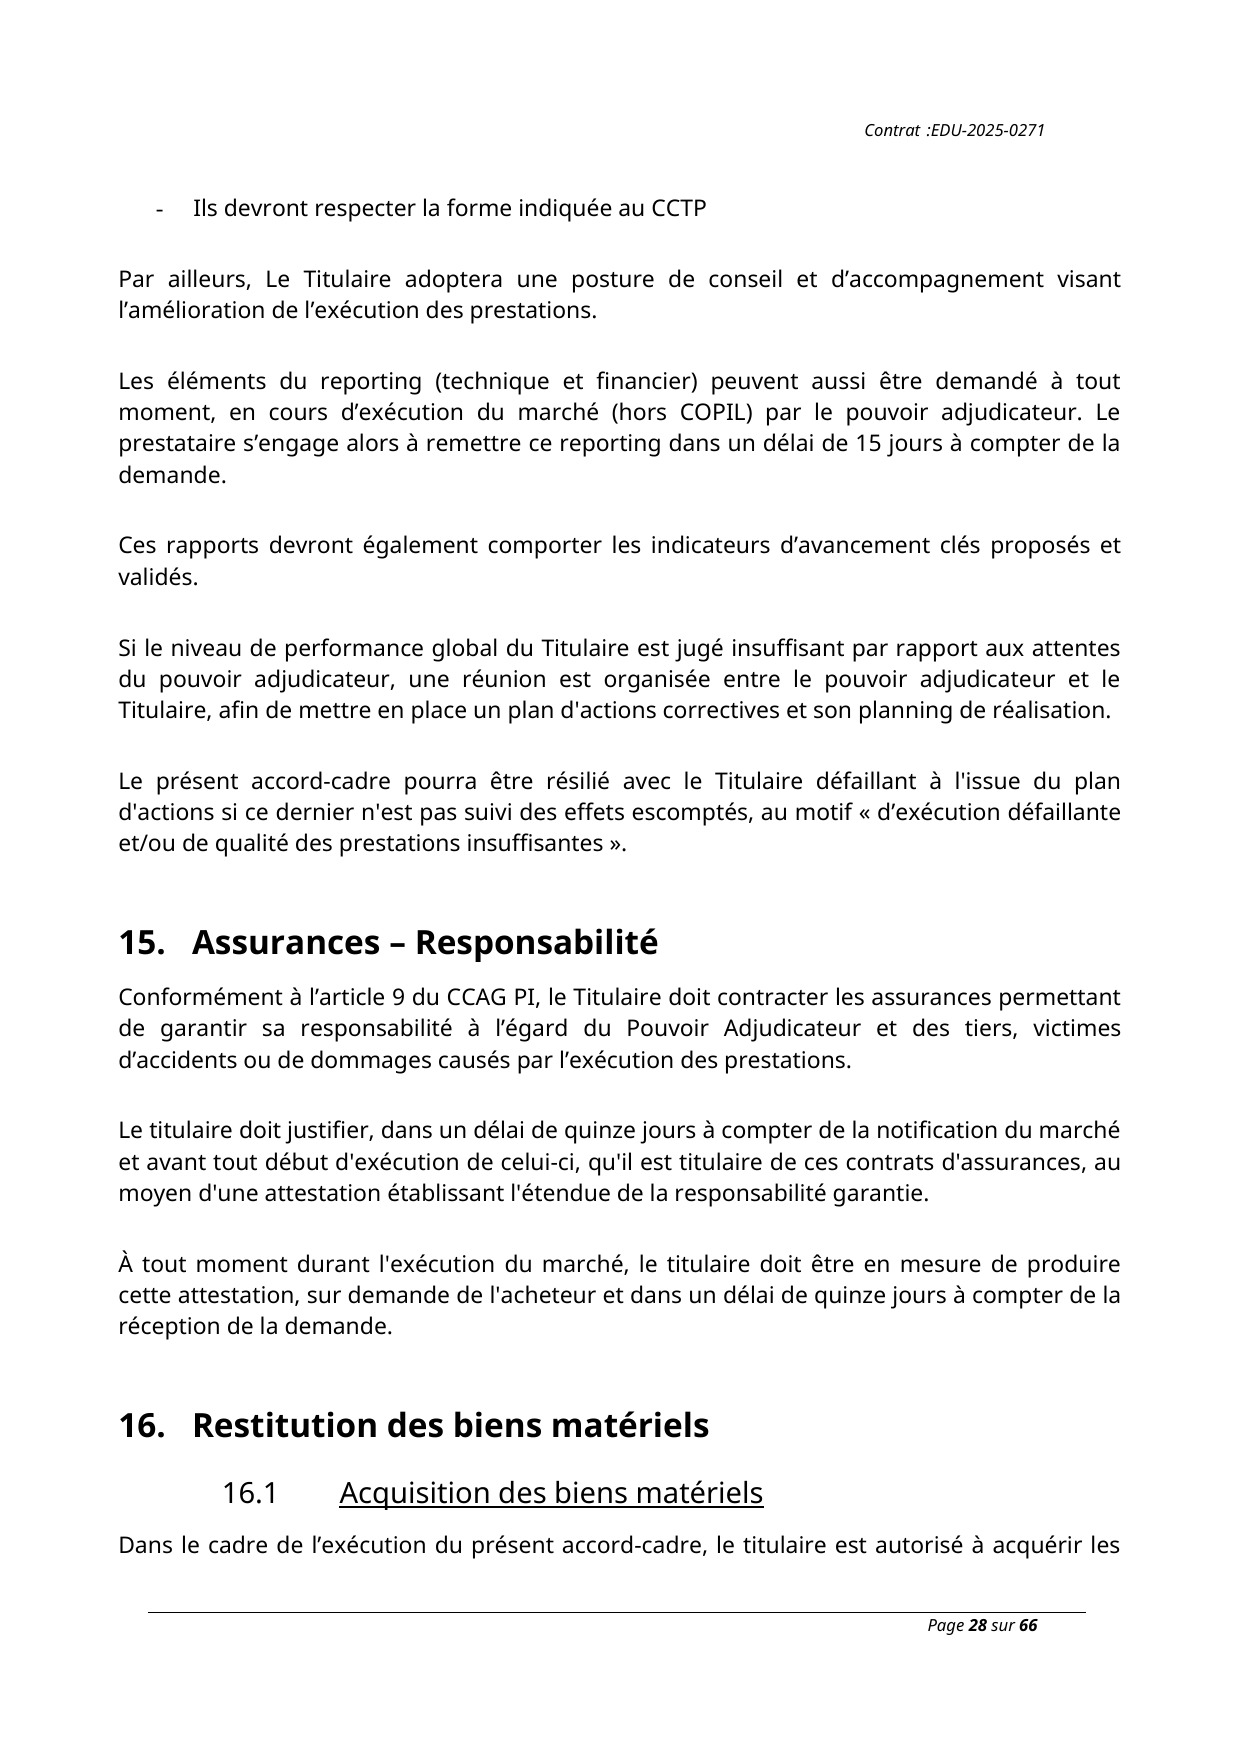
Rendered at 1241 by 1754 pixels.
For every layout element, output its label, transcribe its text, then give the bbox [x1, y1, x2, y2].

text Restitution des biens matériels [118, 1402, 1122, 1447]
text Le titulaire doit justifier, dans un délai de quinze jours à compter de la notification du marché et avant tout début d'exécution de celui-ci, qu'il est titulaire de ces contrats d'assurances, au moyen d'une attestation établissant l'étendue de la responsabilité garantie. [118, 1114, 1122, 1208]
text Les éléments du reporting (technique et financier) peuvent aussi être demandé à tout moment, en cours d’exécution du marché (hors COPIL) par le pouvoir adjudicateur. Le prestataire s’engage alors à remettre ce reporting dans un délai de 15 jours à compter de la demande. [118, 365, 1122, 490]
text Par ailleurs, Le Titulaire adoptera une posture de conseil et d’accompagnement visant l’amélioration de l’exécution des prestations. [118, 263, 1122, 325]
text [118, 1529, 1122, 1560]
text Le présent accord-cadre pourra être résilié avec le Titulaire défaillant à l'issue du plan d'actions si ce dernier n'est pas suivi des effets escomptés, au motif « d’exécution défaillante et/ou de qualité des prestations insuffisantes ». [118, 765, 1122, 859]
text À tout moment durant l'exécution du marché, le titulaire doit être en mesure de produire cette attestation, sur demande de l'acheteur et dans un délai de quinze jours à compter de la réception de la demande. [118, 1248, 1122, 1342]
text Acquisition des biens matériels [222, 1472, 1122, 1512]
text Assurances – Responsabilité [118, 919, 1122, 964]
text Ces rapports devront également comporter les indicateurs d’avancement clés proposés et validés. [118, 529, 1122, 592]
text Conformément à l’article 9 du CCAG PI, le Titulaire doit contracter les assurances permettant de garantir sa responsabilité à l’égard du Pouvoir Adjudicateur et des tiers, victimes d’accidents ou de dommages causés par l’exécution des prestations. [118, 981, 1122, 1075]
text Ils devront respecter la forme indiquée au CCTP [156, 192, 1122, 223]
text Si le niveau de performance global du Titulaire est jugé insuffisant par rapport aux attentes du pouvoir adjudicateur, une réunion est organisée entre le pouvoir adjudicateur et le Titulaire, afin de mettre en place un plan d'actions correctives et son planning de réalisation. [118, 632, 1122, 725]
